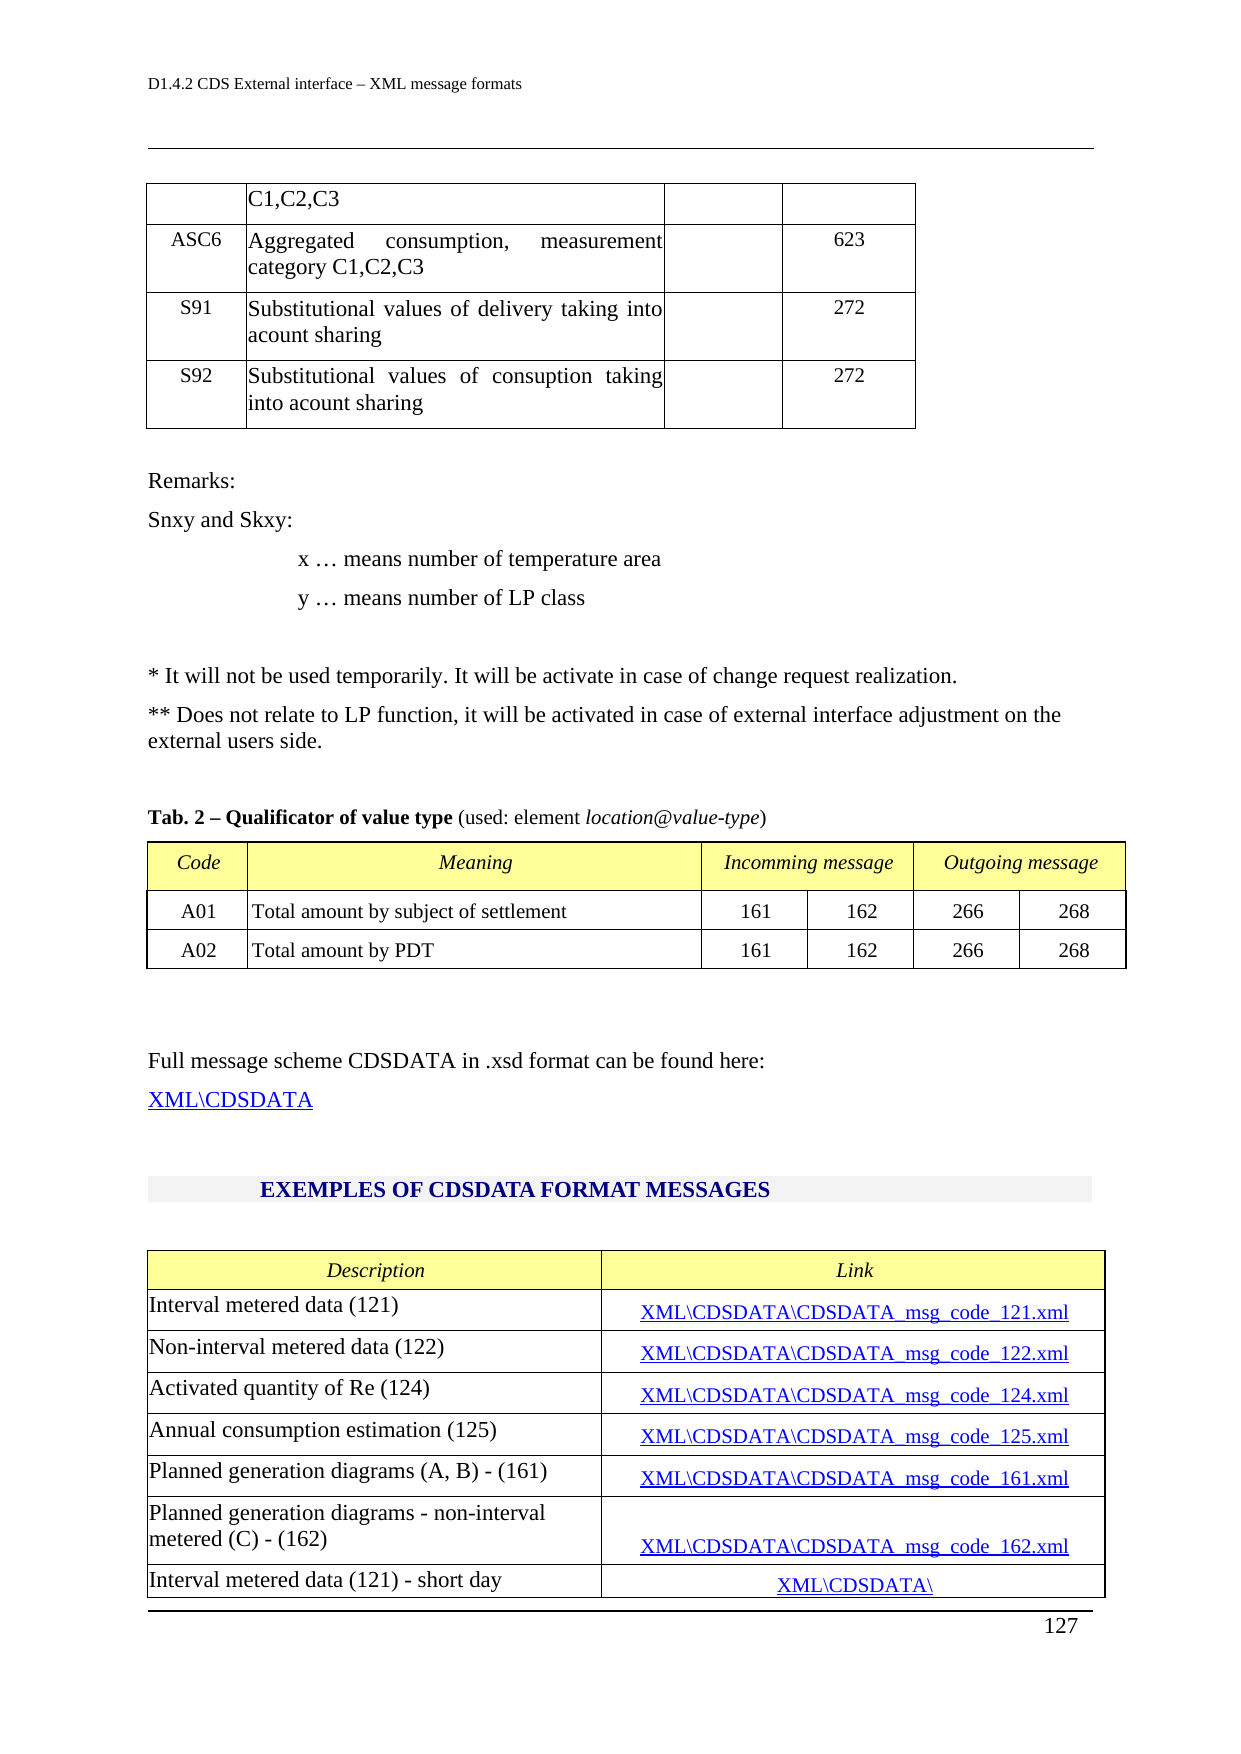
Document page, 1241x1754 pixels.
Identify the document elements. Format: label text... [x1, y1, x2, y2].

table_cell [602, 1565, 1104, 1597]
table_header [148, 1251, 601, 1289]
text x … means number of temperature area [223, 545, 1092, 572]
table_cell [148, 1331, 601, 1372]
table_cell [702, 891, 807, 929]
text y … means number of LP class [223, 584, 1092, 611]
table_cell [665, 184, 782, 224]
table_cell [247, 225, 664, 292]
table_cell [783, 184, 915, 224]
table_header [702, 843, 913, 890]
text Tab. 2 – Qualificator of value type (used: element location@value-type) [148, 805, 1092, 829]
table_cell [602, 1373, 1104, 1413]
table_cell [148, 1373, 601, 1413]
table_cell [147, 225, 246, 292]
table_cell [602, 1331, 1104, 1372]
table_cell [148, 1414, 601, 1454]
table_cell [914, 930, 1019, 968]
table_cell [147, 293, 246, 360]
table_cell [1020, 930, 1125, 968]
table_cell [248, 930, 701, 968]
text Snxy and Skxy: [148, 506, 1092, 533]
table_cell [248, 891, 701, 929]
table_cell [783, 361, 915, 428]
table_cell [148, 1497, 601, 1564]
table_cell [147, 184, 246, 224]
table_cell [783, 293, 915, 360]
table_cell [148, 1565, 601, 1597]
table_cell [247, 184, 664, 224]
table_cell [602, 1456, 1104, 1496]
text Remarks: [148, 468, 1092, 494]
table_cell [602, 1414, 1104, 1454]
text XML\CDSDATA [148, 1086, 1092, 1112]
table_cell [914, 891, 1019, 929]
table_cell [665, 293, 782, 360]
text * It will not be used temporarily. It will be activate in case of change request realization. [148, 662, 1092, 688]
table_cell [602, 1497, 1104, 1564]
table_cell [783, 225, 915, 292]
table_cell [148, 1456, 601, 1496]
subtitle Exemples of CDSDATA Format messages [148, 1176, 1092, 1202]
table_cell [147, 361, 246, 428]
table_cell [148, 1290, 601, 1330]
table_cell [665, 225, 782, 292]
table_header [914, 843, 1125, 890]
text ** Does not relate to LP function, it will be activated in case of external interface adjustment on the external users side. [148, 701, 1092, 753]
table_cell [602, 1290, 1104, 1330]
text Full message scheme CDSDATA in .xsd format can be found here: [148, 1047, 1092, 1073]
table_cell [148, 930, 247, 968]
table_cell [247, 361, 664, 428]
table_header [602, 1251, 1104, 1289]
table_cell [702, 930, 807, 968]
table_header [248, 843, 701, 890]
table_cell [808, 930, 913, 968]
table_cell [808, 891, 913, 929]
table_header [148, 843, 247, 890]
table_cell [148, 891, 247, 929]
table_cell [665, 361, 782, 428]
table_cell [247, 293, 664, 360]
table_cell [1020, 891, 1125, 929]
